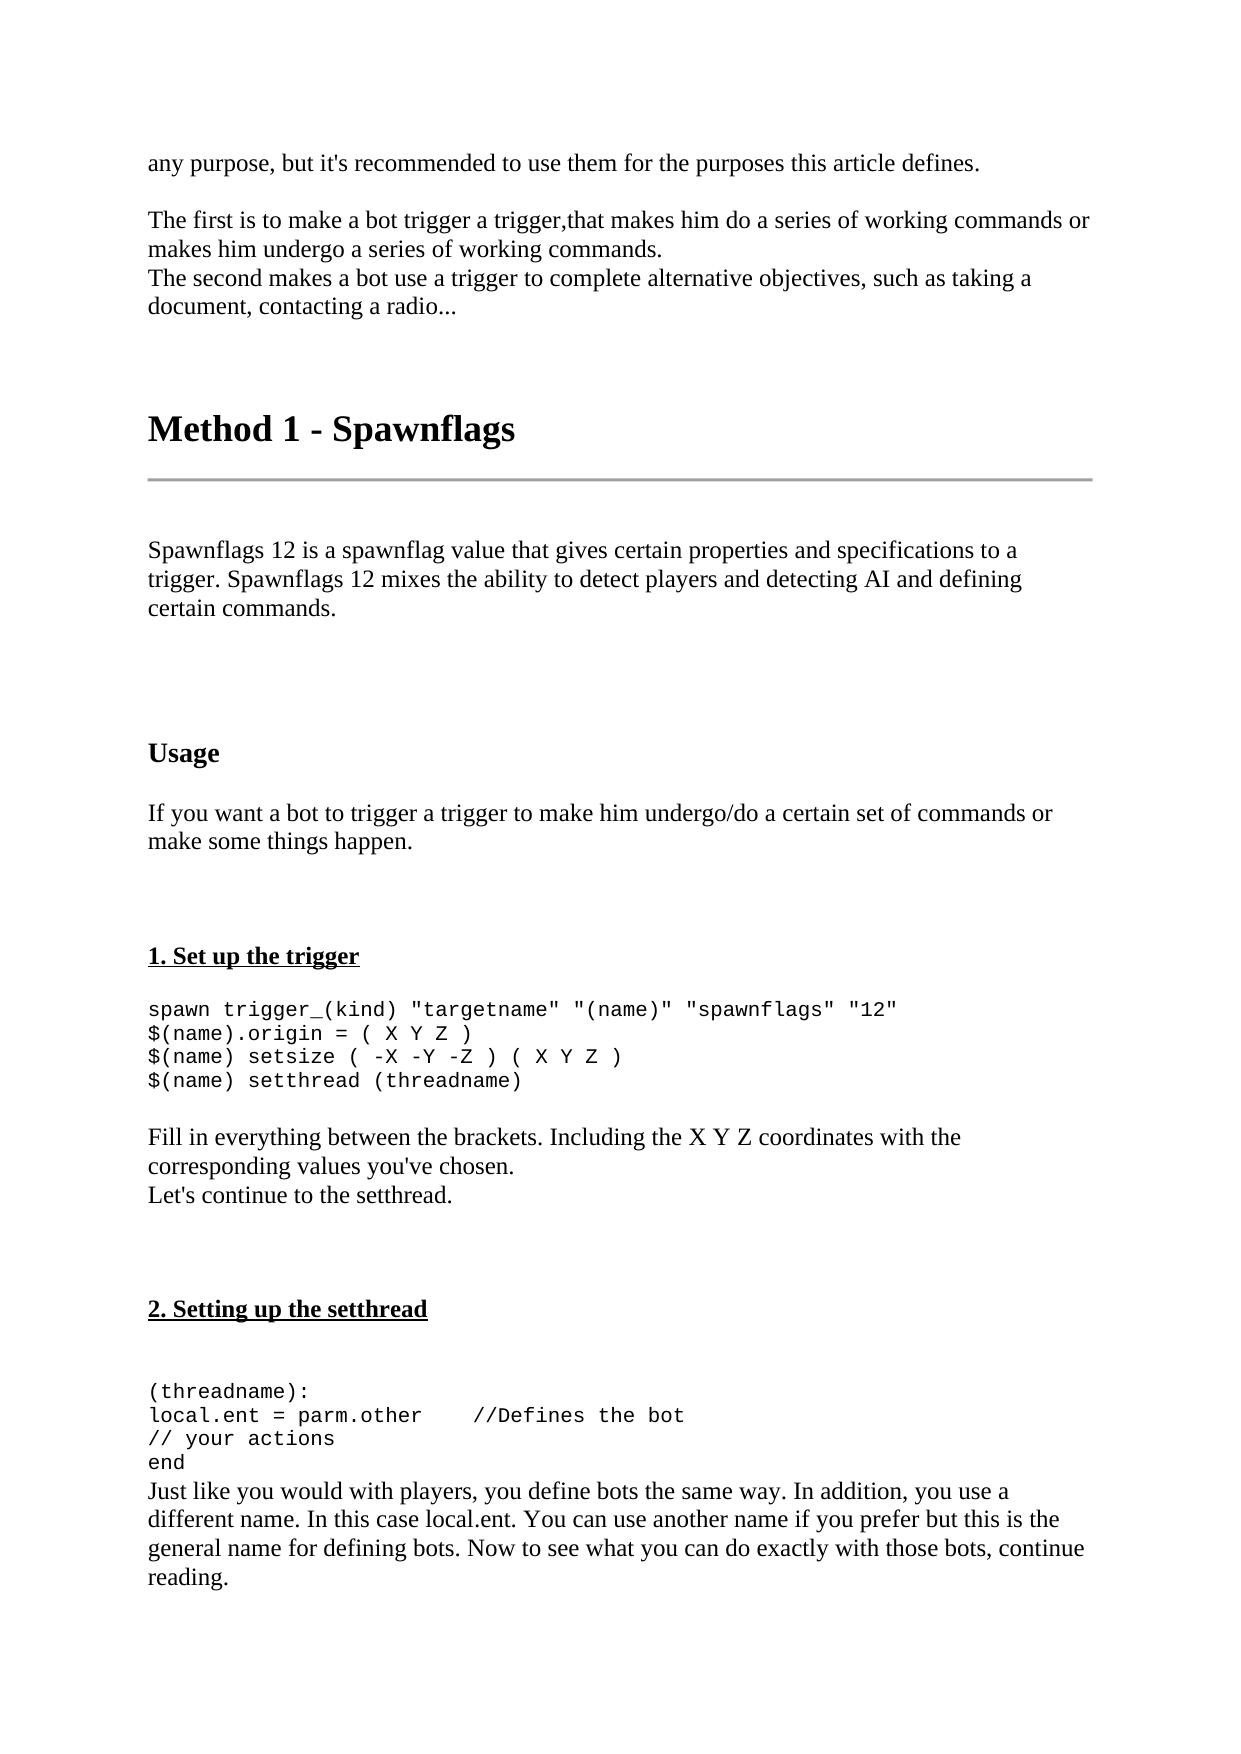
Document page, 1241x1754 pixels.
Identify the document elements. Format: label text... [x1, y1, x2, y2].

text local.ent = parm.other //Defines the bot [148, 1405, 1093, 1428]
text (threadname): [148, 1381, 1093, 1405]
text Fill in everything between the brackets. Including the X Y Z coordinates with the corresponding values you've chosen. Let's continue to the setthread. [148, 1093, 1093, 1265]
text Usage [148, 736, 1093, 768]
text $(name) setsize ( -X -Y -Z ) ( X Y Z ) [148, 1046, 1093, 1070]
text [148, 1476, 1093, 1591]
text spawn trigger_(kind) "targetname" "(name)" "spawnflags" "12" [148, 999, 1093, 1023]
text Spawnflags 12 is a spawnflag value that gives certain properties and specifications to a trigger. Spawnflags 12 mixes the ability to detect players and detecting AI and defining certain commands. [148, 506, 1093, 707]
text $(name).origin = ( X Y Z ) [148, 1023, 1093, 1046]
text Method 1 - Spawnflags [148, 406, 1093, 449]
text $(name) setthread (threadname) [148, 1070, 1093, 1093]
text // your actions [148, 1428, 1093, 1452]
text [148, 148, 1093, 377]
text 1. Set up the trigger [148, 941, 1093, 970]
text 2. Setting up the setthread [148, 1294, 1093, 1323]
text end [148, 1452, 1093, 1476]
text If you want a bot to trigger a trigger to make him undergo/do a certain set of commands or make some things happen. [148, 798, 1093, 912]
